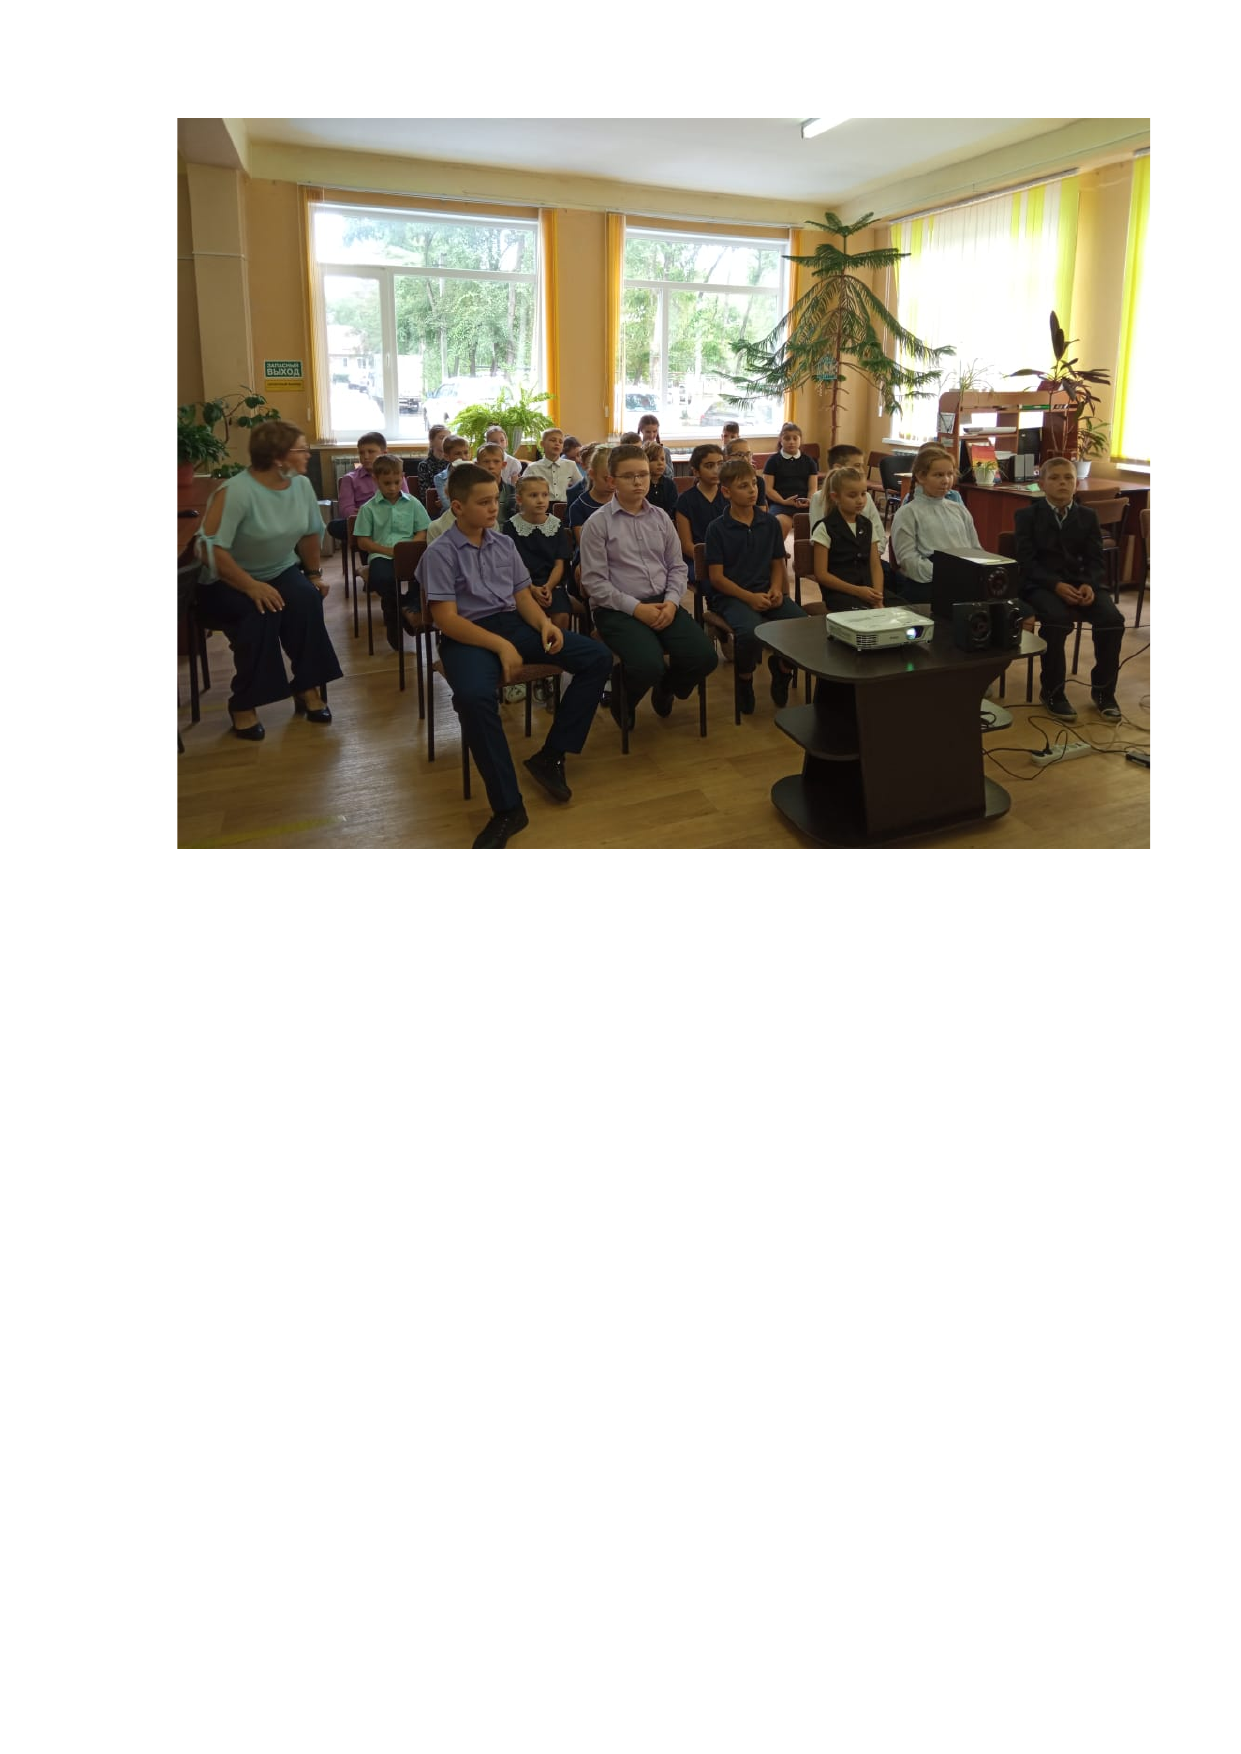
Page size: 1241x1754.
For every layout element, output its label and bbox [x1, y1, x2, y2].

picture [177, 118, 1151, 849]
